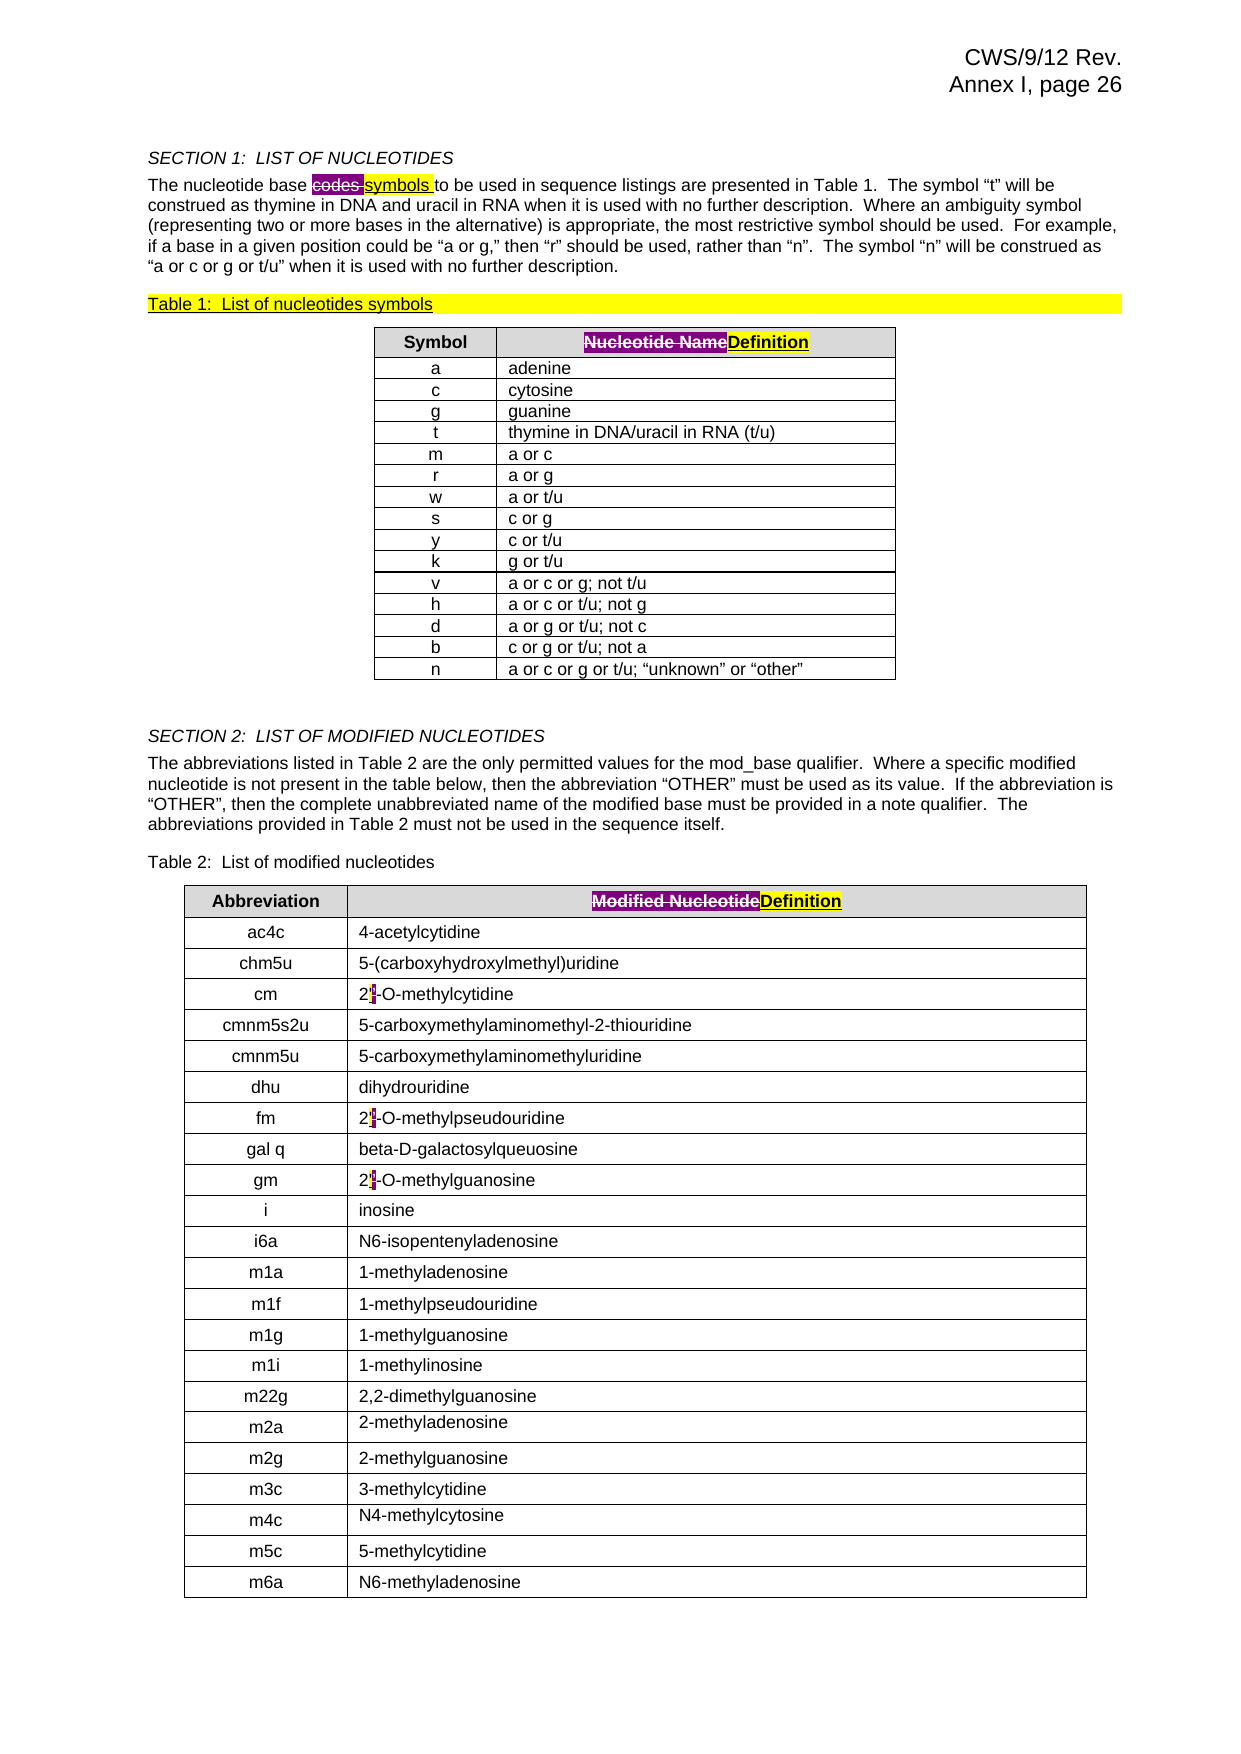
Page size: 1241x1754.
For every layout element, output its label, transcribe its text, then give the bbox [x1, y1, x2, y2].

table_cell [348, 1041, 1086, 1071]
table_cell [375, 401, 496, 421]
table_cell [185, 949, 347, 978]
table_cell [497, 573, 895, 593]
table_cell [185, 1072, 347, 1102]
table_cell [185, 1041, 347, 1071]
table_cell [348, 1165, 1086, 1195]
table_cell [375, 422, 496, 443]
subtitle SECTION 1: LIST OF NUCLEOTIDES [148, 148, 1122, 168]
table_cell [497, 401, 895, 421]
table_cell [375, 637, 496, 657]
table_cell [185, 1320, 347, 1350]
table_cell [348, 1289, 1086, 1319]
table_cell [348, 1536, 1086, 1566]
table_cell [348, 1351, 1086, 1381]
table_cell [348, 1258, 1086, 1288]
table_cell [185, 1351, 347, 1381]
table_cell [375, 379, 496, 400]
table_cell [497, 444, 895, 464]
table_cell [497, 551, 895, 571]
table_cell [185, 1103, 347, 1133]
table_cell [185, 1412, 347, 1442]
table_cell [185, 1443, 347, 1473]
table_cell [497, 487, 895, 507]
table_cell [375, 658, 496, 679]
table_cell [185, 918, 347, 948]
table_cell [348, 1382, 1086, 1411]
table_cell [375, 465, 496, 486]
text The nucleotide base codes symbols to be used in sequence listings are presented in Table 1. The symbol “t” will be construed as thymine in DNA and uracil in RNA when it is used with no further description. Where an ambiguity symbol (representing two or more bases in the alternative) is appropriate, the most restrictive symbol should be used. For example, if a base in a given position could be “a or g,” then “r” should be used, rather than “n”. The symbol “n” will be construed as “a or c or g or t/u” when it is used with no further description. [148, 174, 1122, 276]
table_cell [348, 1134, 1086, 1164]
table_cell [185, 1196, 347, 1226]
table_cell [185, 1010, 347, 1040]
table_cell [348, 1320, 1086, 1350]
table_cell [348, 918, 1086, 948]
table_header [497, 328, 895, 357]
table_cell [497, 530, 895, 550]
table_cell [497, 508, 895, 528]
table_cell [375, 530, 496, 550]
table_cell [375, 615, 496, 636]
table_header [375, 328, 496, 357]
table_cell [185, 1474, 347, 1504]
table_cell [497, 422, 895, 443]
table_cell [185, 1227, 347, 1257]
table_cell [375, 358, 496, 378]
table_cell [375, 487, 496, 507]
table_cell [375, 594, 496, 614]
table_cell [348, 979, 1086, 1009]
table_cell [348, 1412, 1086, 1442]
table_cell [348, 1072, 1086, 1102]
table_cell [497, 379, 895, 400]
text Table 1: List of nucleotides symbols [148, 294, 1122, 314]
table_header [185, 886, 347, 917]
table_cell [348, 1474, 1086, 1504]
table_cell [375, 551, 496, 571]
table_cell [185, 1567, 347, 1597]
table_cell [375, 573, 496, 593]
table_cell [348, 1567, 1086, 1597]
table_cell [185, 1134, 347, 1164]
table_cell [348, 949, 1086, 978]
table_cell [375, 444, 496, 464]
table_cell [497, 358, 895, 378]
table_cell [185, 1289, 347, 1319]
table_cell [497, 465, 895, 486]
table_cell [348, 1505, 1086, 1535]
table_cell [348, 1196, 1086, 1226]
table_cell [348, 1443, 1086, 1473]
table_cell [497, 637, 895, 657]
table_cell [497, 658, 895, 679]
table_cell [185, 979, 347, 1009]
text Table 2: List of modified nucleotides [148, 852, 1122, 873]
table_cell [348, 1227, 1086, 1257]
subtitle SECTION 2: LIST OF MODIFIED NUCLEOTIDES [148, 726, 1122, 747]
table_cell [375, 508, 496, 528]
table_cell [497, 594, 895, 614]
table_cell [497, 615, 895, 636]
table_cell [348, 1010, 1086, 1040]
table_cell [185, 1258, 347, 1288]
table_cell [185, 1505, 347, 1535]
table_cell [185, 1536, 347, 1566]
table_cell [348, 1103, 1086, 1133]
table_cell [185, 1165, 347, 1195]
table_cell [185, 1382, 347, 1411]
text The abbreviations listed in Table 2 are the only permitted values for the mod_base qualifier. Where a specific modified nucleotide is not present in the table below, then the abbreviation “OTHER” must be used as its value. If the abbreviation is “OTHER”, then the complete unabbreviated name of the modified base must be provided in a note qualifier. The abbreviations provided in Table 2 must not be used in the sequence itself. [148, 753, 1122, 834]
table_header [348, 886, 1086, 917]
